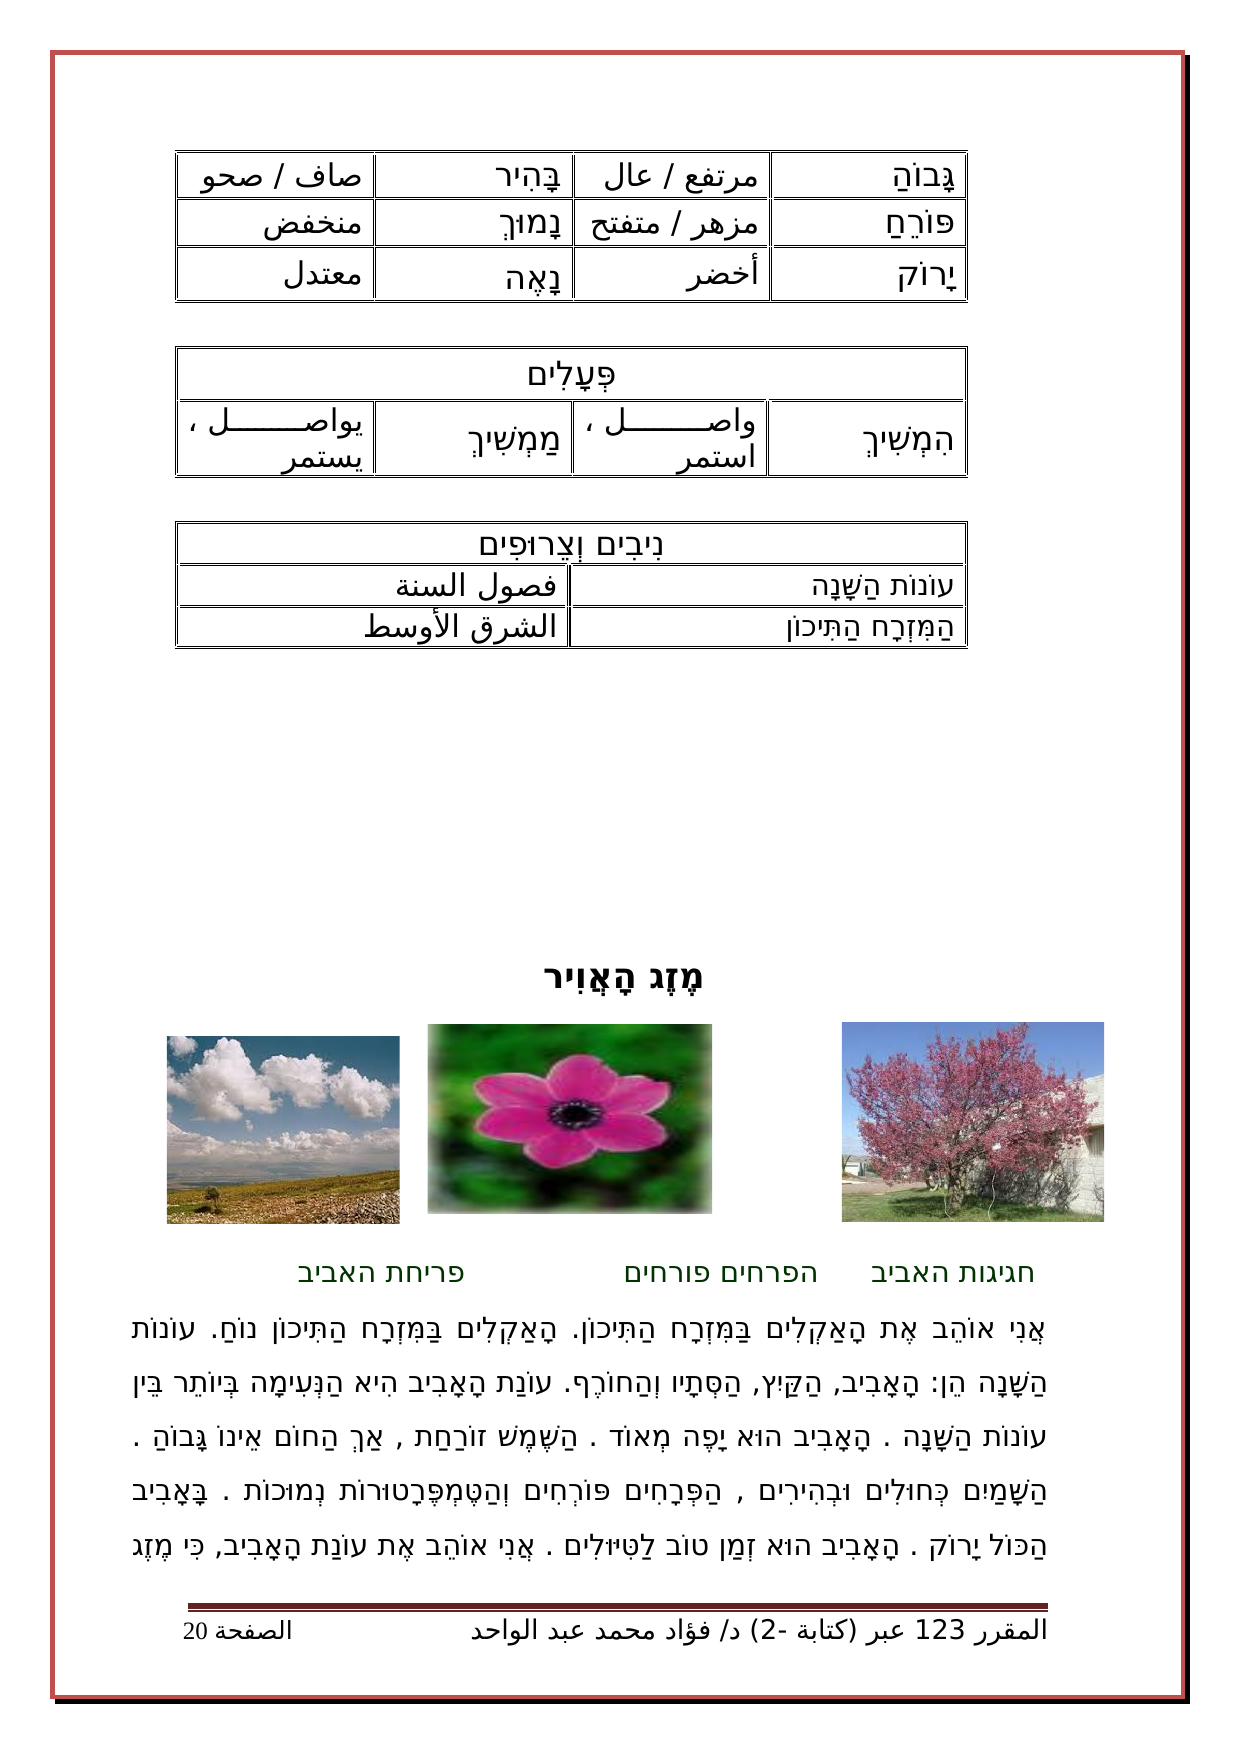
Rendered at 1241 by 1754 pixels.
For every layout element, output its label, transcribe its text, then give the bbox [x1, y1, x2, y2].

table_cell الشرق الأوسط [176, 605, 567, 646]
table_cell נָמוּךְ [376, 200, 572, 244]
table_cell مزهر / متفتح [573, 197, 771, 244]
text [131, 1295, 1048, 1566]
table_cell בָּהִיר [374, 153, 573, 197]
table_cell يواصل ، يستمر [176, 399, 374, 475]
picture [841, 1022, 1105, 1222]
table_cell נָאֶה [374, 248, 573, 300]
table_cell יָרוֹק [772, 245, 966, 300]
picture [427, 1024, 713, 1214]
table_header פְּעָלִים [178, 349, 965, 399]
text חגיגות האביב הפרחים פורחים פריחת האביב [187, 1232, 1063, 1295]
table_cell גָּבוֹהַ [772, 153, 966, 197]
table_cell منخفض [178, 200, 373, 244]
table_cell معتدل [176, 248, 374, 300]
picture [166, 1036, 400, 1224]
table_cell עוֹנוֹת הַשָּׁנָה [569, 563, 966, 604]
table_cell מַמְשִׁיךְ [374, 400, 573, 475]
table_cell הַמִּזְרָח הַתִּיכוֹן [571, 605, 966, 646]
table_cell أخضر [573, 245, 769, 300]
table_cell פּוֹרֵחַ [771, 197, 966, 244]
text מֶזֶג הָאֲוִיר [187, 956, 1048, 997]
table_header נִיבִים וְצֵרוּפִים [178, 524, 965, 563]
table_cell واصل ، استمر [573, 399, 768, 475]
table_cell فصول السنة [176, 563, 569, 604]
table_cell صاف / صحو [176, 153, 374, 197]
table_cell مرتفع / عال [573, 153, 769, 197]
table_cell הִמְשִׁיךְ [768, 399, 966, 475]
